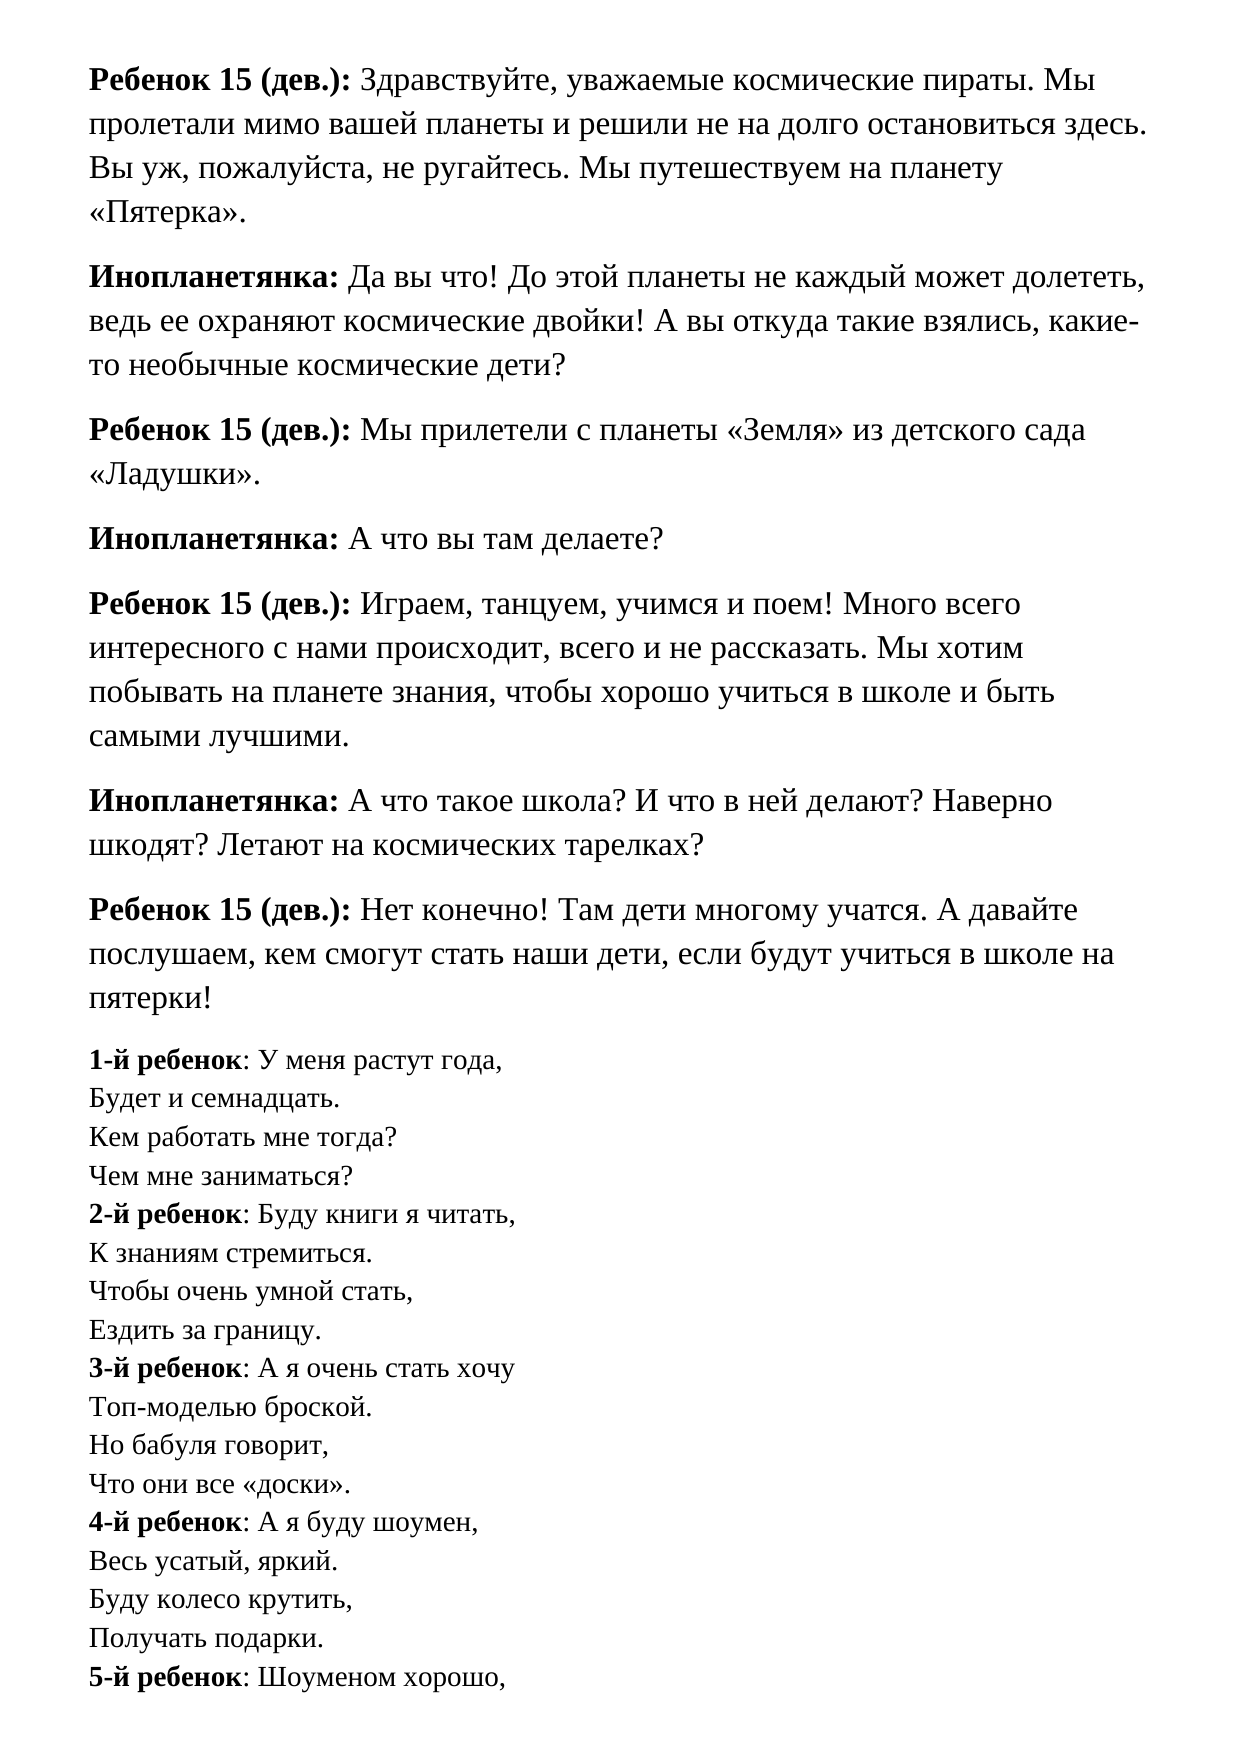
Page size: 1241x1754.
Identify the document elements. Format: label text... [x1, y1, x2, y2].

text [89, 1042, 1163, 1692]
text Ребенок 15 (дев.): Играем, танцуем, учимся и поем! Много всего интересного с нами происходит, всего и не рассказать. Мы хотим побывать на планете знания, чтобы хорошо учиться в школе и быть самыми лучшими. [89, 583, 1163, 753]
text Ребенок 15 (дев.): Мы прилетели с планеты «Земля» из детского сада «Ладушки». [89, 409, 1163, 492]
text Инопланетянка: А что вы там делаете? [89, 518, 1163, 556]
text Инопланетянка: А что такое школа? И что в ней делают? Наверно шкодят? Летают на космических тарелках? [89, 780, 1163, 862]
text Ребенок 15 (дев.): Здравствуйте, уважаемые космические пираты. Мы пролетали мимо вашей планеты и решили не на долго остановиться здесь. Вы уж, пожалуйста, не ругайтесь. Мы путешествуем на планету «Пятерка». [89, 59, 1163, 229]
text Инопланетянка: Да вы что! До этой планеты не каждый может долететь, ведь ее охраняют космические двойки! А вы откуда такие взялись, какие-то необычные космические дети? [89, 256, 1163, 383]
text Ребенок 15 (дев.): Нет конечно! Там дети многому учатся. А давайте послушаем, кем смогут стать наши дети, если будут учиться в школе на пятерки! [89, 889, 1163, 1016]
